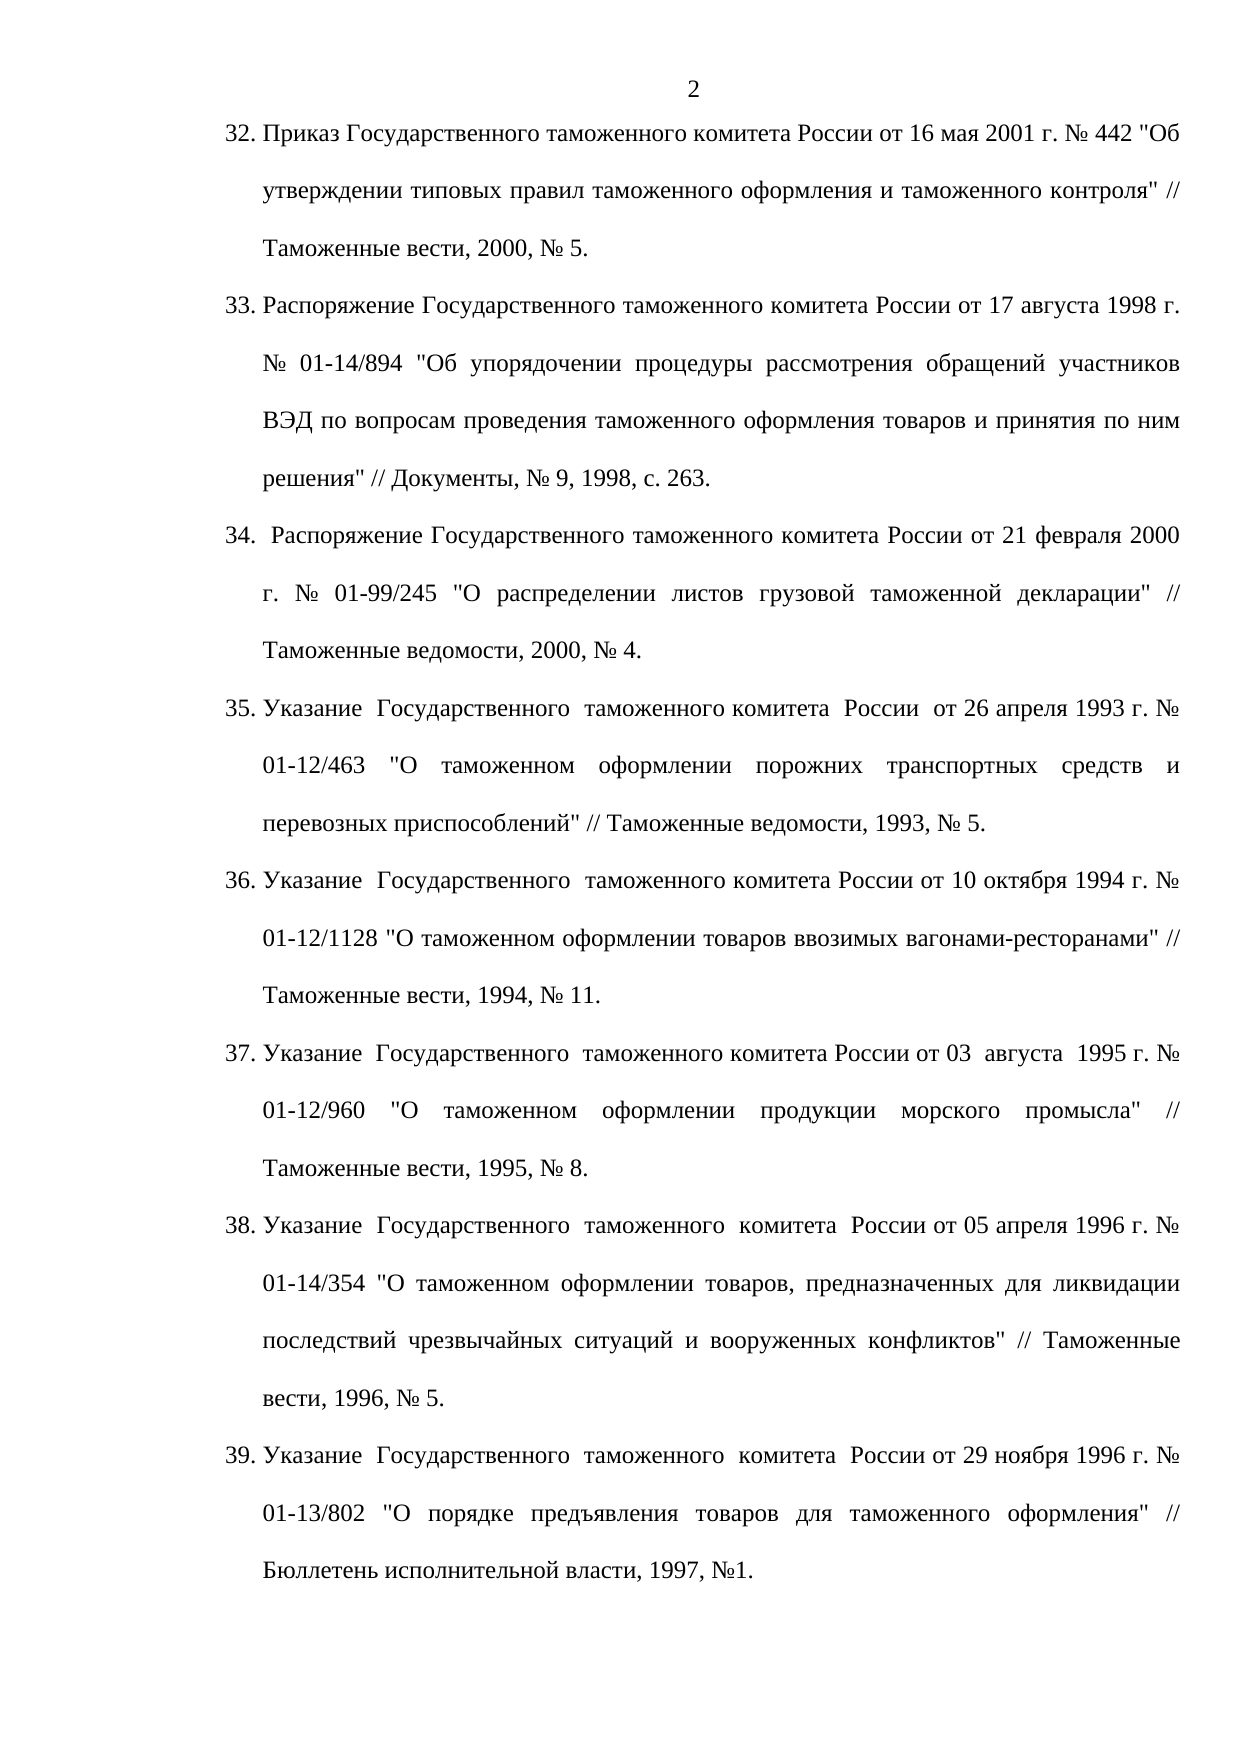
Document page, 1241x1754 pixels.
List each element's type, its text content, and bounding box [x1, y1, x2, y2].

list Указание Государственного таможенного комитета России от 26 апреля 1993 г. № 01-12/463 "О таможенном оформлении порожних транспортных средств и перевозных приспособлений" // Таможенные ведомости, 1993, № 5. [225, 693, 1181, 837]
list Распоряжение Государственного таможенного комитета России от 17 августа 1998 г. № 01-14/894 "Об упорядочении процедуры рассмотрения обращений участников ВЭД по вопросам проведения таможенного оформления товаров и принятия по ним решения" // Документы, № 9, 1998, с. 263. [225, 291, 1181, 492]
list Указание Государственного таможенного комитета России от 05 апреля 1996 г. № 01-14/354 "О таможенном оформлении товаров, предназначенных для ликвидации последствий чрезвычайных ситуаций и вооруженных конфликтов" // Таможенные вести, 1996, № 5. [225, 1211, 1181, 1412]
list Указание Государственного таможенного комитета России от 29 ноября 1996 г. № 01-13/802 "О порядке предъявления товаров для таможенного оформления" // Бюллетень исполнительной власти, 1997, №1. [225, 1441, 1181, 1584]
list Распоряжение Государственного таможенного комитета России от 21 февраля 2000 г. № 01-99/245 "О распределении листов грузовой таможенной декларации" // Таможенные ведомости, 2000, № 4. [225, 521, 1181, 664]
list Приказ Государственного таможенного комитета России от 16 мая 2001 г. № 442 "Об утверждении типовых правил таможенного оформления и таможенного контроля" // Таможенные вести, 2000, № 5. [225, 118, 1181, 262]
list Указание Государственного таможенного комитета России от 10 октября 1994 г. № 01-12/1128 "О таможенном оформлении товаров ввозимых вагонами-ресторанами" // Таможенные вести, 1994, № 11. [225, 866, 1181, 1009]
list Указание Государственного таможенного комитета России от 03 августа 1995 г. № 01-12/960 "О таможенном оформлении продукции морского промысла" // Таможенные вести, 1995, № 8. [225, 1038, 1181, 1182]
